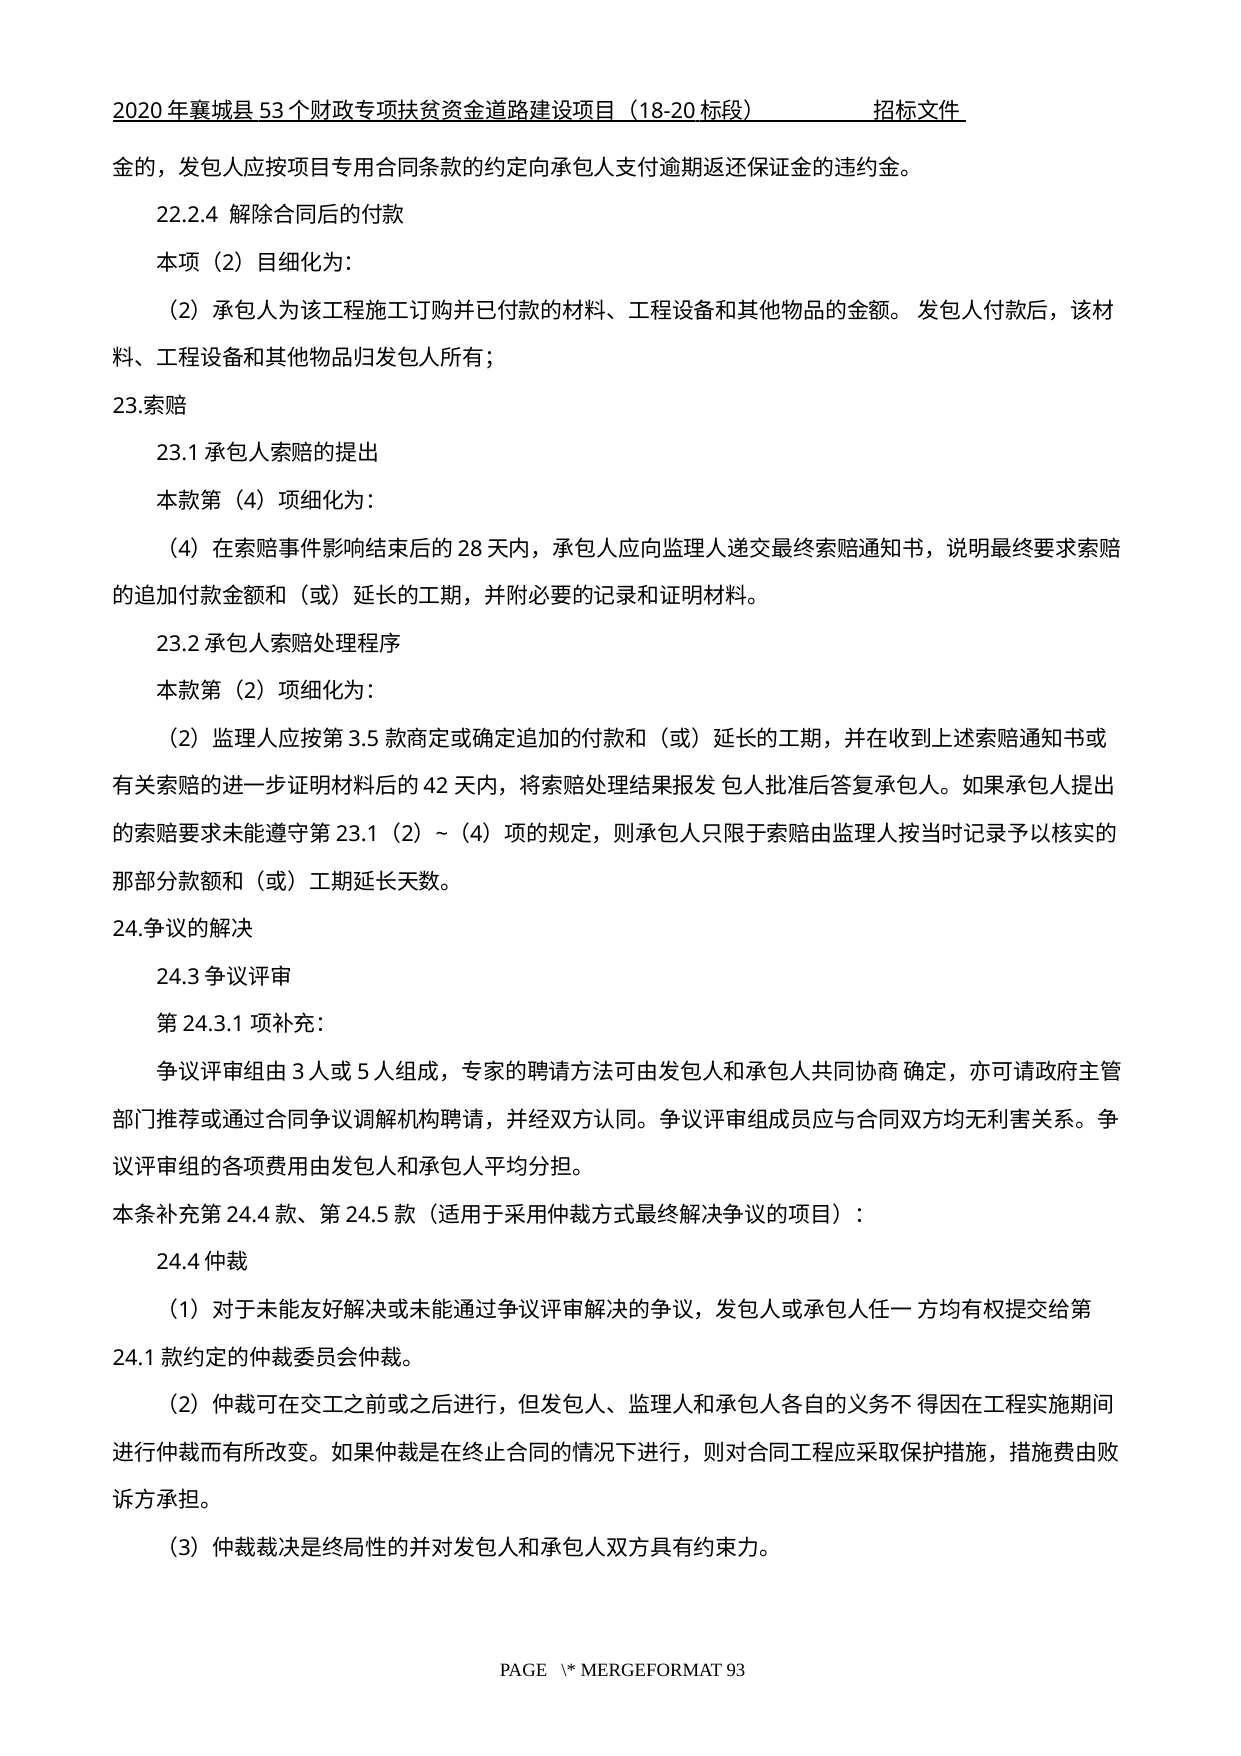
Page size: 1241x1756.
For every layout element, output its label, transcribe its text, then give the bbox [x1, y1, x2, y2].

text 第24.3.1 项补充： [112, 1006, 1128, 1038]
text 22.2.4 解除合同后的付款 [112, 197, 1128, 229]
text 23.1承包人索赔的提出 [112, 435, 1128, 467]
text 23.2承包人索赔处理程序 [112, 626, 1128, 657]
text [112, 150, 1128, 182]
text （1）对于未能友好解决或未能通过争议评审解决的争议，发包人或承包人任一 方均有权提交给第24.1 款约定的仲裁委员会仲裁。 [112, 1292, 1128, 1371]
text 本项（2）目细化为： [112, 245, 1128, 277]
text （4）在索赔事件影响结束后的28天内，承包人应向监理人递交最终索赔通知书，说明最终要求索赔的追加付款金额和（或）延长的工期，并附必要的记录和证明材料。 [112, 531, 1128, 610]
text 24.3争议评审 [112, 959, 1128, 991]
text （2）仲裁可在交工之前或之后进行，但发包人、监理人和承包人各自的义务不 得因在工程实施期间进行仲裁而有所改变。如果仲裁是在终止合同的情况下进行，则对合同工程应采取保护措施，措施费由败诉方承担。 [112, 1387, 1128, 1514]
text 23.索赔 [112, 388, 1128, 419]
text 本条补充第24.4 款、第24.5 款（适用于采用仲裁方式最终解决争议的项目）： [112, 1197, 1128, 1228]
text 本款第（2）项细化为： [112, 673, 1128, 705]
text 本款第（4）项细化为： [112, 483, 1128, 515]
text 争议评审组由3人或5人组成，专家的聘请方法可由发包人和承包人共同协商 确定，亦可请政府主管部门推荐或通过合同争议调解机构聘请，并经双方认同。争议评审组成员应与合同双方均无利害关系。争议评审组的各项费用由发包人和承包人平均分担。 [112, 1054, 1128, 1181]
text （2）承包人为该工程施工订购并已付款的材料、工程设备和其他物品的金额。 发包人付款后，该材料、工程设备和其他物品归发包人所有； [112, 293, 1128, 372]
text （2）监理人应按第3.5 款商定或确定追加的付款和（或）延长的工期，并在收到上述索赔通知书或有关索赔的进一步证明材料后的42 天内，将索赔处理结果报发 包人批准后答复承包人。如果承包人提出的索赔要求未能遵守第23.1（2）~（4）项的规定，则承包人只限于索赔由监理人按当时记录予以核实的那部分款额和（或）工期延长天数。 [112, 721, 1128, 895]
text （3）仲裁裁决是终局性的并对发包人和承包人双方具有约束力。 [112, 1530, 1128, 1561]
text 24.争议的解决 [112, 911, 1128, 943]
text 24.4仲裁 [112, 1244, 1128, 1276]
